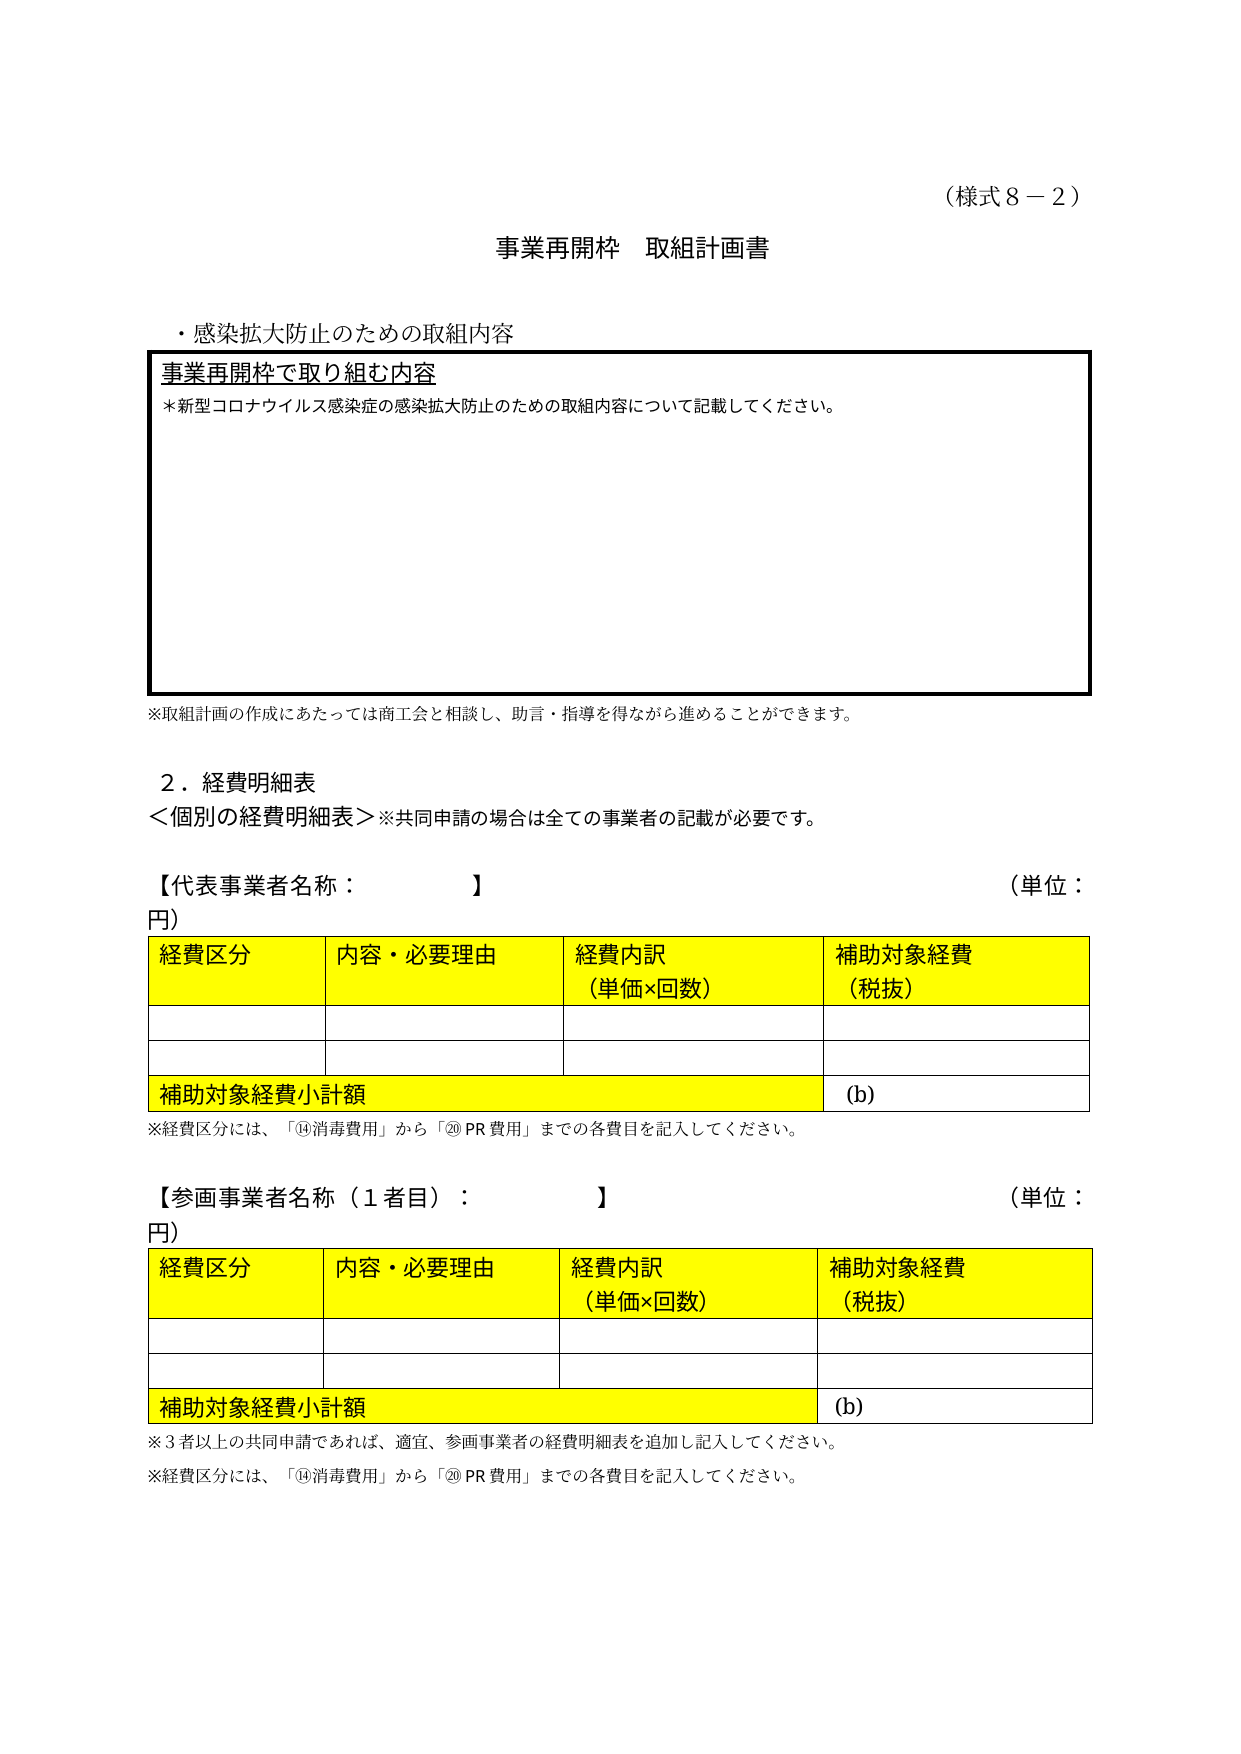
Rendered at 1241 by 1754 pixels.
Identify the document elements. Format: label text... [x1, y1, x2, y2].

table_header 内容・必要理由 [324, 1249, 559, 1318]
table_cell [324, 1319, 559, 1353]
table_cell [149, 1041, 325, 1075]
table_cell [824, 1006, 1089, 1040]
text 事業再開枠 取組計画書 [148, 213, 1092, 281]
table_header 経費内訳 （単価×回数） [564, 937, 823, 1005]
table_cell [818, 1354, 1092, 1388]
table_cell [560, 1319, 817, 1353]
text ※取組計画の作成にあたっては商工会と相談し、助言・指導を得ながら進めることができます。 [148, 696, 1092, 731]
text ・感染拡大防止のための取組内容 [148, 315, 1092, 349]
table_cell (b) [818, 1389, 1092, 1423]
text 【代表事業者名称： 】 （単位：円） [148, 867, 1092, 936]
text 【参画事業者名称（１者目）： 】 （単位：円） [148, 1180, 1092, 1248]
table_cell 補助対象経費小計額 [149, 1076, 823, 1111]
table_cell (b) [824, 1076, 1089, 1111]
table_cell [818, 1319, 1092, 1353]
table_cell 補助対象経費小計額 [149, 1389, 817, 1423]
text ※３者以上の共同申請であれば、適宜、参画事業者の経費明細表を追加し記入してください。 [148, 1424, 1092, 1458]
table_cell [149, 1319, 323, 1353]
table_cell [149, 1354, 323, 1388]
table_cell [564, 1006, 823, 1040]
table_cell [824, 1041, 1089, 1075]
text ※経費区分には、「⑭消毒費用」から「⑳PR費用」までの各費目を記入してください。 [148, 1458, 1092, 1493]
table_header 経費区分 [149, 937, 325, 1005]
table_cell [564, 1041, 823, 1075]
table_cell [326, 1041, 563, 1075]
table_header 内容・必要理由 [326, 937, 563, 1005]
table_header 経費区分 [149, 1249, 323, 1318]
text ２．経費明細表 [133, 765, 1092, 799]
table_header 経費内訳 （単価×回数） [560, 1249, 817, 1318]
text （様式８－２） [148, 179, 1092, 213]
table_header 補助対象経費 （税抜） [824, 937, 1089, 1005]
table_cell [324, 1354, 559, 1388]
text ※経費区分には、「⑭消毒費用」から「⑳PR費用」までの各費目を記入してください。 [148, 1112, 1092, 1146]
text ＜個別の経費明細表＞※共同申請の場合は全ての事業者の記載が必要です。 [148, 799, 1092, 833]
table_header 事業再開枠で取り組む内容 ＊新型コロナウイルス感染症の感染拡大防止のための取組内容について記載してください。 [152, 354, 1088, 692]
table_cell [149, 1006, 325, 1040]
table_cell [560, 1354, 817, 1388]
table_header 補助対象経費 （税抜） [818, 1249, 1092, 1318]
table_cell [326, 1006, 563, 1040]
